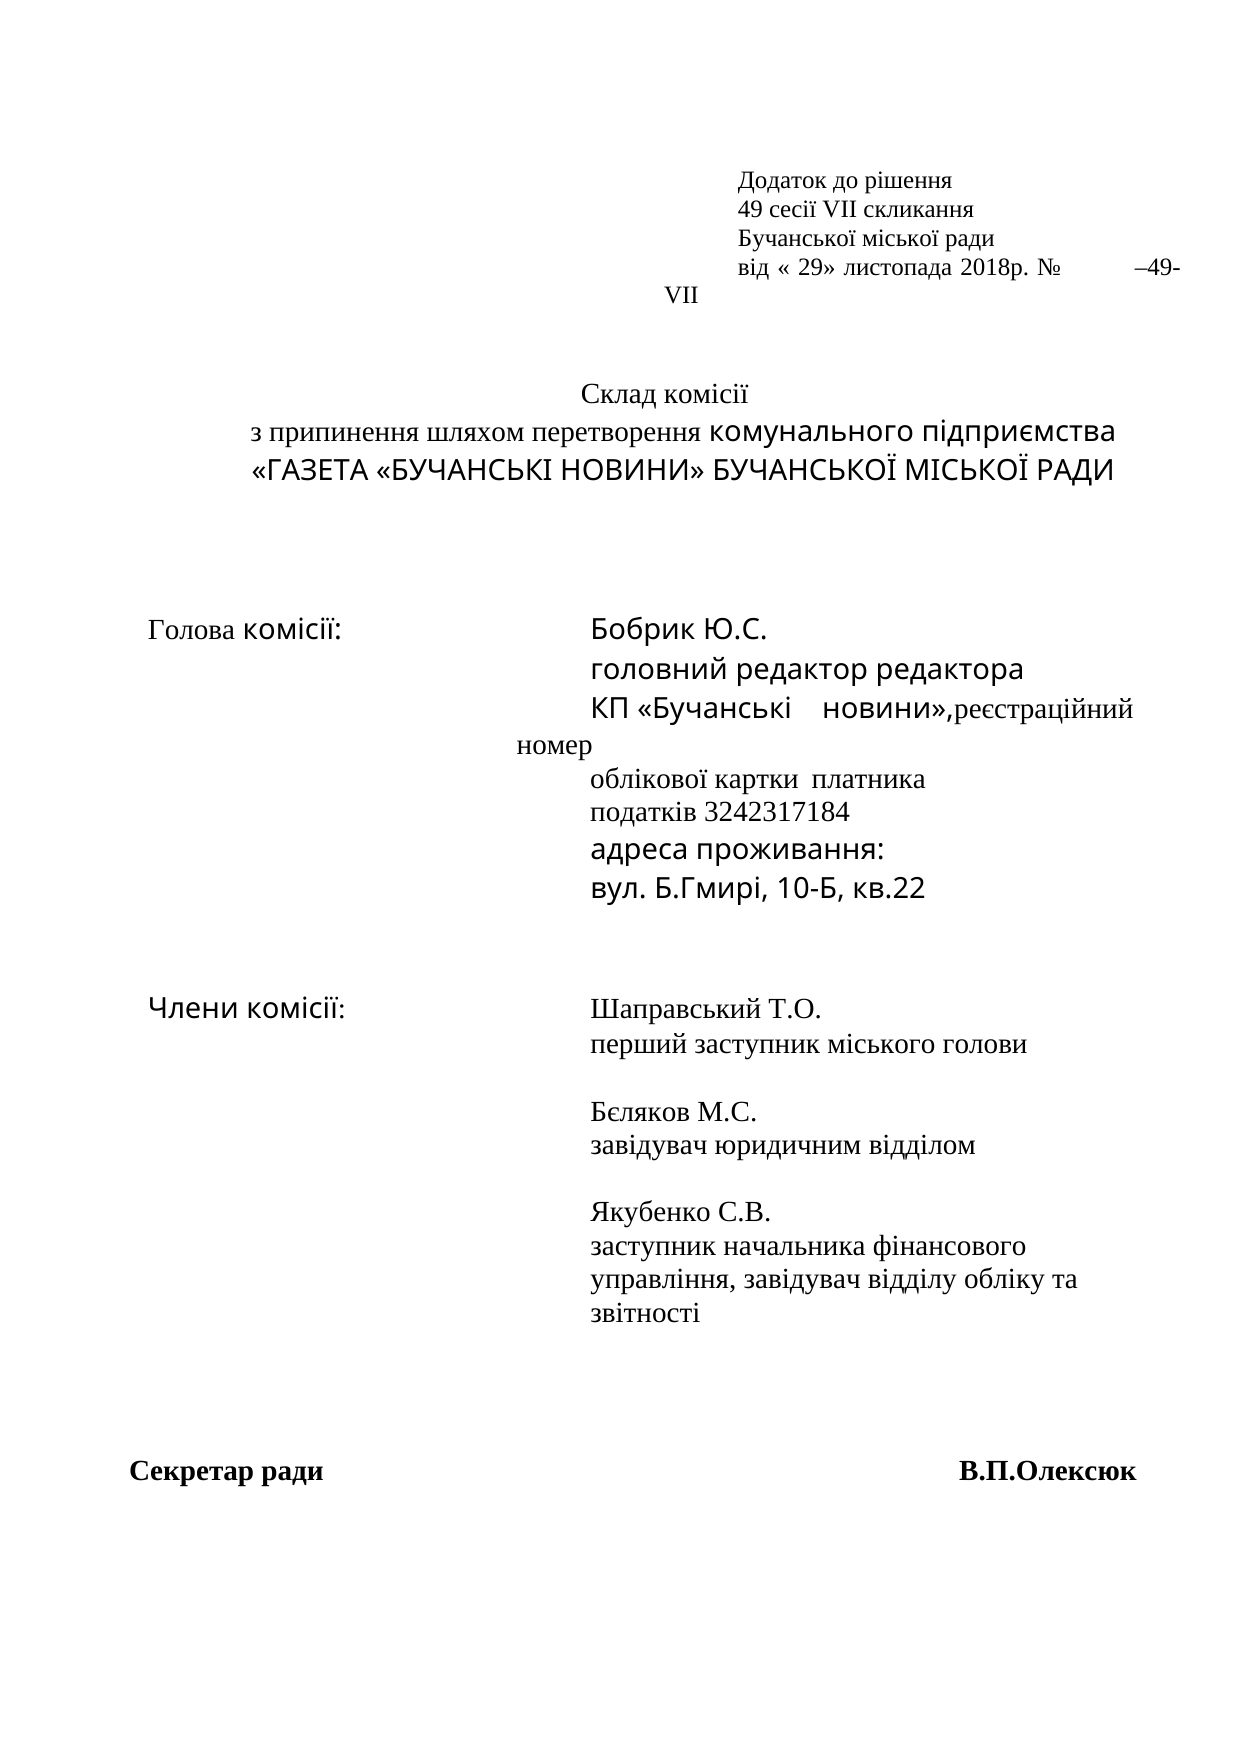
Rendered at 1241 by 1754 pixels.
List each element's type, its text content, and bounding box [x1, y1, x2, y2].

text головний редактор редактора [516, 648, 1181, 688]
text Склад комісії [148, 376, 1181, 410]
text Додаток до рішення [590, 166, 1181, 194]
text Голова комісії: Бобрик Ю.С. [148, 608, 1181, 648]
text завідувач юридичним відділом [148, 1127, 1181, 1161]
text 49 сесії VІІ скликання [590, 194, 1181, 223]
text Бєляков М.С. [517, 1094, 1181, 1127]
text від « 29» листопада 2018р. № –49-VІІ [664, 252, 1181, 309]
text КП «Бучанські новини»,реєстраційний номер [516, 688, 1181, 761]
text з припинення шляхом перетворення комунального підприємства [185, 410, 1181, 450]
text адреса проживання: [148, 828, 1181, 868]
text податків 3242317184 [590, 794, 1181, 828]
text «ГАЗЕТА «БУЧАНСЬКІ НОВИНИ» БУЧАНСЬКОЇ МІСЬКОЇ РАДИ [185, 450, 1181, 489]
text облікової картки платника [590, 761, 1181, 794]
text Якубенко С.В. [517, 1194, 1181, 1228]
text Члени комісії: Шаправський Т.О. [148, 987, 1181, 1027]
text перший заступник міського голови [516, 1027, 1181, 1060]
text вул. Б.Гмирі, 10-Б, кв.22 [148, 868, 1181, 907]
text заступник начальника фінансового управління, завідувач відділу обліку та звітності [147, 1228, 1181, 1328]
text Бучанської міської ради [590, 223, 1181, 252]
text Секретар ради В.П.Олексюк [129, 1453, 1181, 1487]
